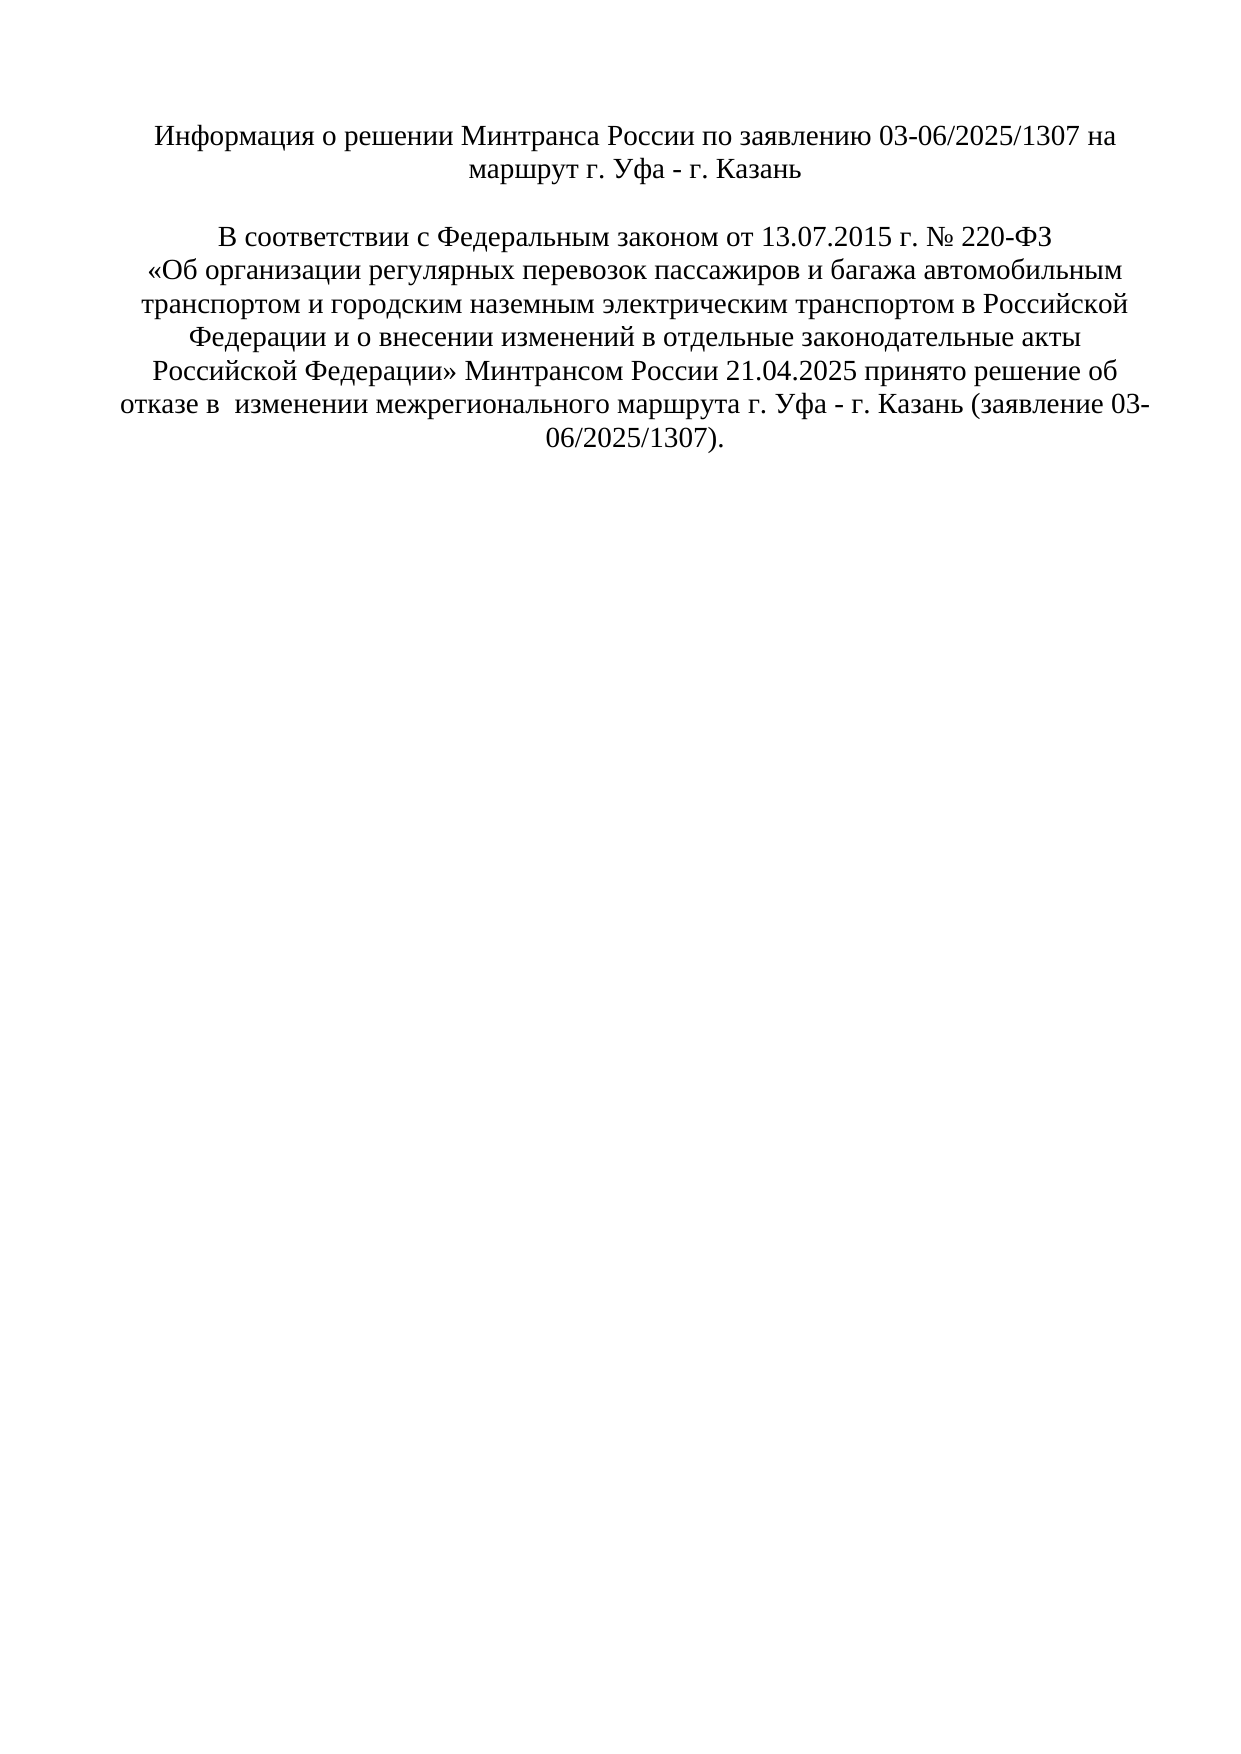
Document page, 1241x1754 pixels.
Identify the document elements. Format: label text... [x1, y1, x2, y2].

text Информация о решении Минтранса России по заявлению 03-06/2025/1307 на маршрут г. Уфа - г. Казань [118, 118, 1152, 185]
text В соответствии с Федеральным законом от 13.07.2015 г. № 220-ФЗ «Об организации регулярных перевозок пассажиров и багажа автомобильным транспортом и городским наземным электрическим транспортом в Российской Федерации и о внесении изменений в отдельные законодательные акты Российской Федерации» Минтрансом России 21.04.2025 принято решение об отказе в изменении межрегионального маршрута г. Уфа - г. Казань (заявление 03-06/2025/1307). [118, 219, 1152, 453]
